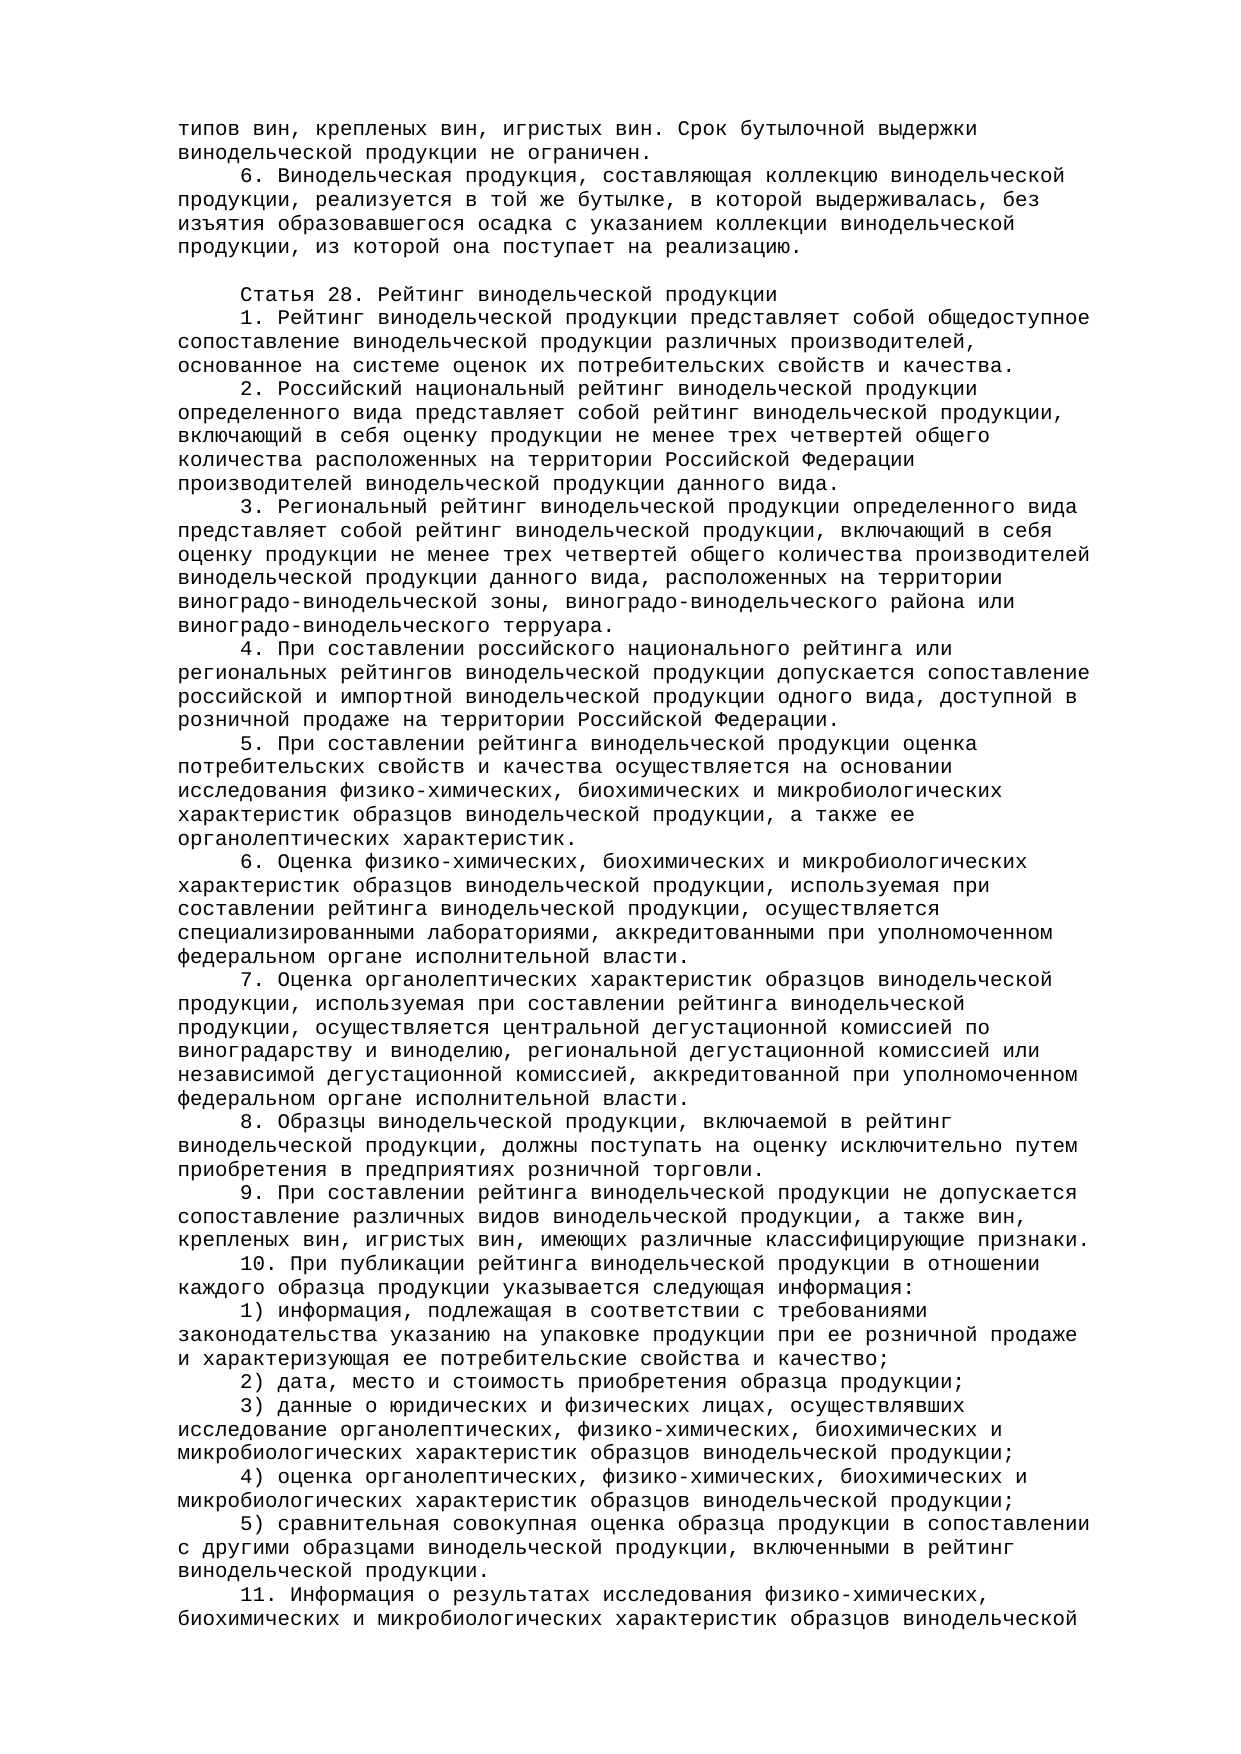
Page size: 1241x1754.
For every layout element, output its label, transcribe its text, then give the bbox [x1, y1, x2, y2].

text продукции, реализуется в той же бутылке, в которой выдерживалась, без [177, 189, 1152, 213]
text 5. При составлении рейтинга винодельческой продукции оценка [177, 733, 1152, 757]
text продукции, из которой она поступает на реализацию. [177, 236, 1152, 260]
text 5) сравнительная совокупная оценка образца продукции в сопоставлении [177, 1513, 1152, 1537]
text виноградо-винодельческой зоны, виноградо-винодельческого района или [177, 591, 1152, 615]
text определенного вида представляет собой рейтинг винодельческой продукции, [177, 402, 1152, 426]
text и характеризующая ее потребительские свойства и качество; [177, 1348, 1152, 1371]
text 4) оценка органолептических, физико-химических, биохимических и [177, 1466, 1152, 1489]
text 3. Региональный рейтинг винодельческой продукции определенного вида [177, 496, 1152, 520]
text продукции, осуществляется центральной дегустационной комиссией по [177, 1017, 1152, 1040]
text винодельческой продукции, должны поступать на оценку исключительно путем [177, 1135, 1152, 1158]
text 3) данные о юридических и физических лицах, осуществлявших [177, 1395, 1152, 1419]
text продукции, используемая при составлении рейтинга винодельческой [177, 993, 1152, 1017]
text каждого образца продукции указывается следующая информация: [177, 1277, 1152, 1300]
text 7. Оценка органолептических характеристик образцов винодельческой [177, 969, 1152, 993]
text федеральном органе исполнительной власти. [177, 1088, 1152, 1111]
text 1. Рейтинг винодельческой продукции представляет собой общедоступное [177, 307, 1152, 331]
text 10. При публикации рейтинга винодельческой продукции в отношении [177, 1253, 1152, 1277]
text крепленых вин, игристых вин, имеющих различные классифицирующие признаки. [177, 1229, 1152, 1253]
text российской и импортной винодельческой продукции одного вида, доступной в [177, 686, 1152, 709]
text оценку продукции не менее трех четвертей общего количества производителей [177, 544, 1152, 567]
text региональных рейтингов винодельческой продукции допускается сопоставление [177, 662, 1152, 686]
text розничной продаже на территории Российской Федерации. [177, 709, 1152, 733]
text 6. Винодельческая продукция, составляющая коллекцию винодельческой [177, 165, 1152, 189]
text 2. Российский национальный рейтинг винодельческой продукции [177, 378, 1152, 402]
text микробиологических характеристик образцов винодельческой продукции; [177, 1489, 1152, 1513]
text 6. Оценка физико-химических, биохимических и микробиологических [177, 851, 1152, 875]
text 4. При составлении российского национального рейтинга или [177, 638, 1152, 662]
text количества расположенных на территории Российской Федерации [177, 449, 1152, 473]
text сопоставление винодельческой продукции различных производителей, [177, 331, 1152, 354]
text 8. Образцы винодельческой продукции, включаемой в рейтинг [177, 1111, 1152, 1135]
text 1) информация, подлежащая в соответствии с требованиями [177, 1300, 1152, 1324]
text законодательства указанию на упаковке продукции при ее розничной продаже [177, 1324, 1152, 1348]
text микробиологических характеристик образцов винодельческой продукции; [177, 1442, 1152, 1466]
text 2) дата, место и стоимость приобретения образца продукции; [177, 1371, 1152, 1395]
text винодельческой продукции. [177, 1561, 1152, 1584]
text Статья 28. Рейтинг винодельческой продукции [177, 284, 1152, 307]
text органолептических характеристик. [177, 827, 1152, 851]
text с другими образцами винодельческой продукции, включенными в рейтинг [177, 1537, 1152, 1561]
text винодельческой продукции данного вида, расположенных на территории [177, 567, 1152, 591]
text виноградо-винодельческого терруара. [177, 615, 1152, 638]
text исследования физико-химических, биохимических и микробиологических [177, 780, 1152, 804]
text производителей винодельческой продукции данного вида. [177, 473, 1152, 496]
text 9. При составлении рейтинга винодельческой продукции не допускается [177, 1182, 1152, 1206]
text изъятия образовавшегося осадка с указанием коллекции винодельческой [177, 213, 1152, 236]
text потребительских свойств и качества осуществляется на основании [177, 757, 1152, 780]
text включающий в себя оценку продукции не менее трех четвертей общего [177, 426, 1152, 449]
text 11. Информация о результатах исследования физико-химических, [177, 1584, 1152, 1608]
text независимой дегустационной комиссией, аккредитованной при уполномоченном [177, 1064, 1152, 1088]
text представляет собой рейтинг винодельческой продукции, включающий в себя [177, 520, 1152, 544]
text специализированными лабораториями, аккредитованными при уполномоченном [177, 922, 1152, 946]
text основанное на системе оценок их потребительских свойств и качества. [177, 354, 1152, 378]
text типов вин, крепленых вин, игристых вин. Срок бутылочной выдержки [177, 118, 1152, 142]
text винодельческой продукции не ограничен. [177, 142, 1152, 165]
text федеральном органе исполнительной власти. [177, 946, 1152, 969]
text характеристик образцов винодельческой продукции, используемая при [177, 875, 1152, 898]
text виноградарству и виноделию, региональной дегустационной комиссией или [177, 1040, 1152, 1064]
text биохимических и микробиологических характеристик образцов винодельческой [177, 1608, 1152, 1631]
text составлении рейтинга винодельческой продукции, осуществляется [177, 898, 1152, 922]
text характеристик образцов винодельческой продукции, а также ее [177, 804, 1152, 827]
text исследование органолептических, физико-химических, биохимических и [177, 1419, 1152, 1442]
text приобретения в предприятиях розничной торговли. [177, 1158, 1152, 1182]
text сопоставление различных видов винодельческой продукции, а также вин, [177, 1206, 1152, 1229]
